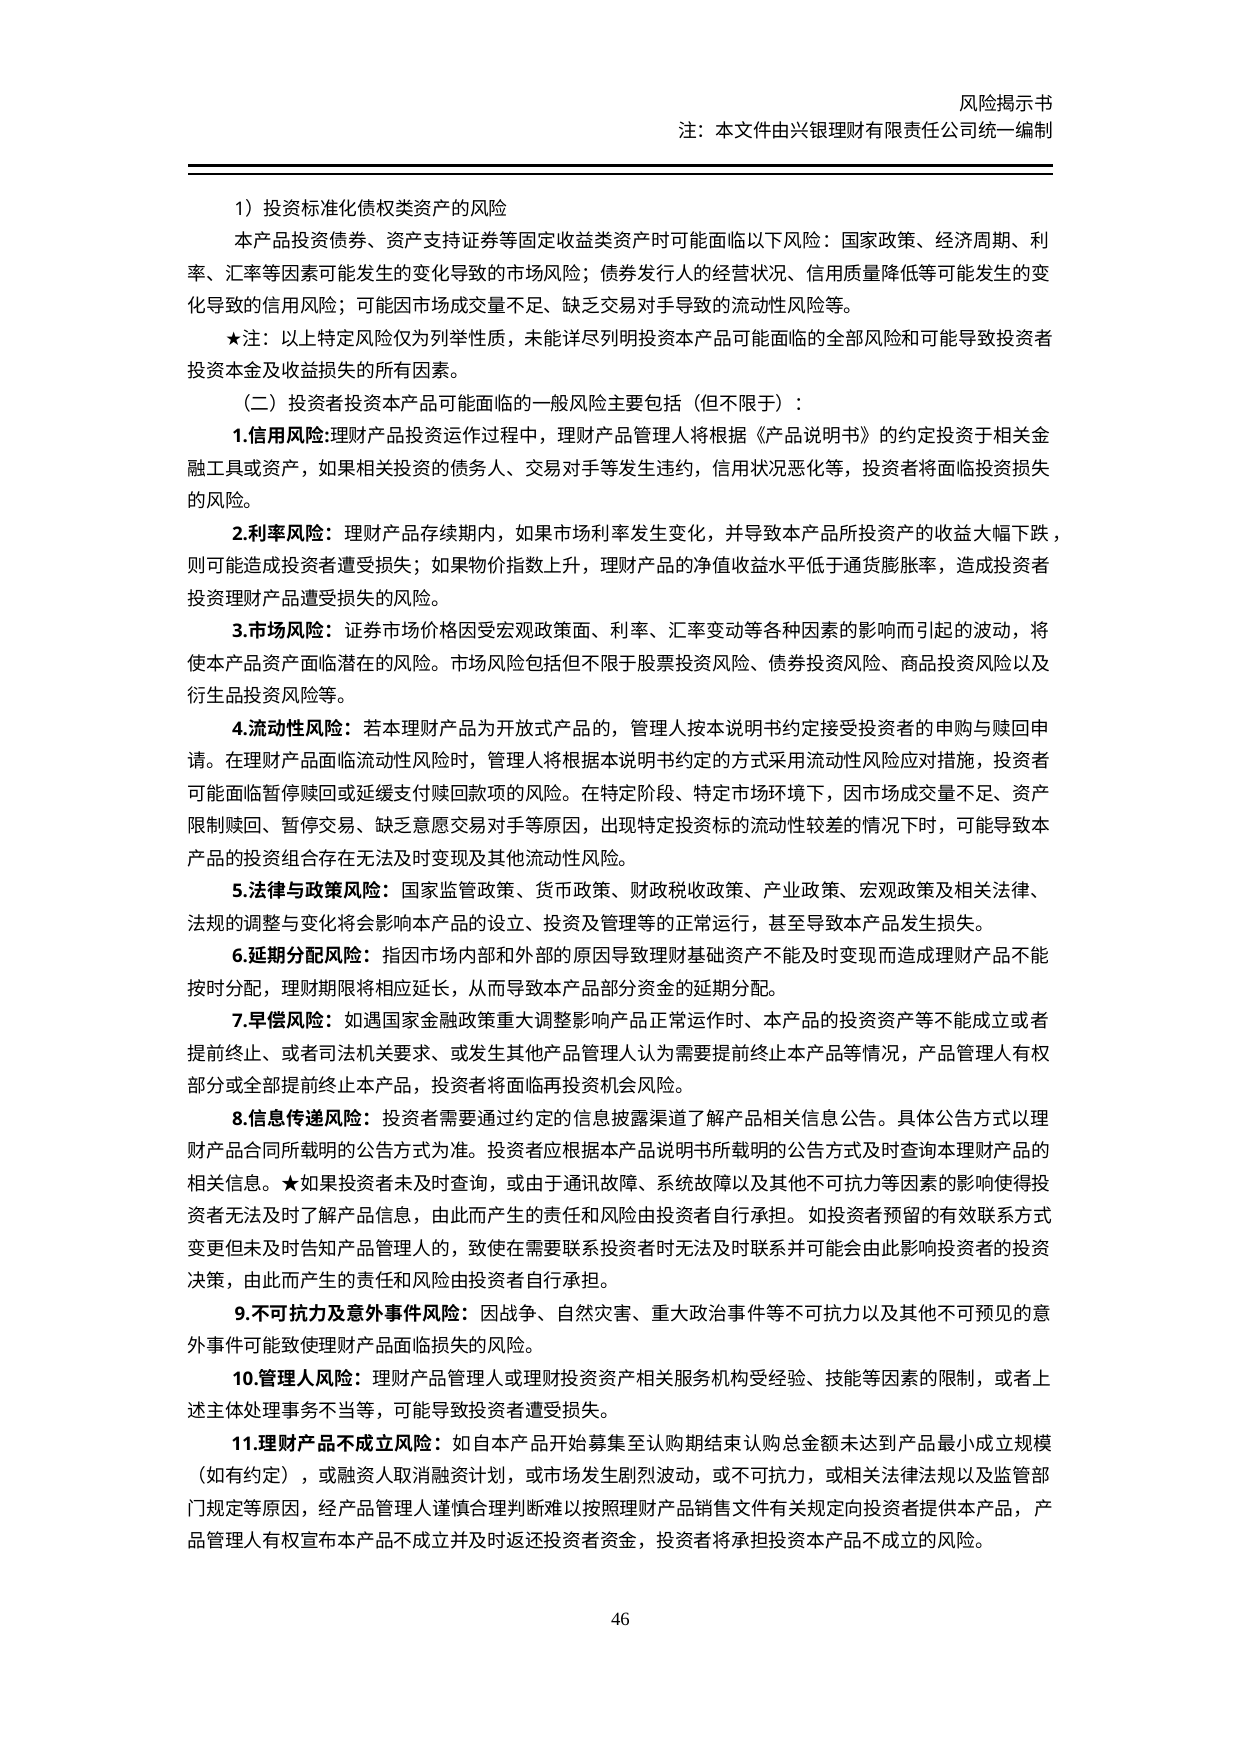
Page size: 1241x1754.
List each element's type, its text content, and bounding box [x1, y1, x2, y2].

list 8.信息传递风险：投资者需要通过约定的信息披露渠道了解产品相关信息公告。具体公告方式以理财产品合同所载明的公告方式为准。投资者应根据本产品说明书所载明的公告方式及时查询本理财产品的相关信息。★如果投资者未及时查询，或由于通讯故障、系统故障以及其他不可抗力等因素的影响使得投资者无法及时了解产品信息，由此而产生的责任和风险由投资者自行承担。如投资者预留的有效联系方式变更但未及时告知产品管理人的，致使在需要联系投资者时无法及时联系并可能会由此影响投资者的投资决策，由此而产生的责任和风险由投资者自行承担。 [187, 1101, 1053, 1296]
text 9.不可抗力及意外事件风险：因战争、自然灾害、重大政治事件等不可抗力以及其他不可预见的意外事件可能致使理财产品面临损失的风险。 [187, 1296, 1053, 1361]
list 5.法律与政策风险：国家监管政策、货币政策、财政税收政策、产业政策、宏观政策及相关法律、法规的调整与变化将会影响本产品的设立、投资及管理等的正常运行，甚至导致本产品发生损失。 [187, 873, 1053, 938]
text 本产品投资债券、资产支持证券等固定收益类资产时可能面临以下风险：国家政策、经济周期、利率、汇率等因素可能发生的变化导致的市场风险；债券发行人的经营状况、信用质量降低等可能发生的变化导致的信用风险；可能因市场成交量不足、缺乏交易对手导致的流动性风险等。 [187, 223, 1053, 321]
list 10.管理人风险：理财产品管理人或理财投资资产相关服务机构受经验、技能等因素的限制，或者上述主体处理事务不当等，可能导致投资者遭受损失。 [187, 1361, 1053, 1426]
list ★注：以上特定风险仅为列举性质，未能详尽列明投资本产品可能面临的全部风险和可能导致投资者投资本金及收益损失的所有因素。 [187, 321, 1053, 386]
list 3.市场风险：证券市场价格因受宏观政策面、利率、汇率变动等各种因素的影响而引起的波动，将使本产品资产面临潜在的风险。市场风险包括但不限于股票投资风险、债券投资风险、商品投资风险以及衍生品投资风险等。 [187, 613, 1053, 711]
list 2.利率风险：理财产品存续期内，如果市场利率发生变化，并导致本产品所投资产的收益大幅下跌，则可能造成投资者遭受损失；如果物价指数上升，理财产品的净值收益水平低于通货膨胀率，造成投资者投资理财产品遭受损失的风险。 [187, 516, 1053, 613]
list 6.延期分配风险：指因市场内部和外部的原因导致理财基础资产不能及时变现而造成理财产品不能按时分配，理财期限将相应延长，从而导致本产品部分资金的延期分配。 [187, 938, 1053, 1003]
text 1）投资标准化债权类资产的风险 [187, 191, 1053, 223]
list 1.信用风险:理财产品投资运作过程中，理财产品管理人将根据《产品说明书》的约定投资于相关金融工具或资产，如果相关投资的债务人、交易对手等发生违约，信用状况恶化等，投资者将面临投资损失的风险。 [187, 418, 1053, 516]
list 4.流动性风险：若本理财产品为开放式产品的，管理人按本说明书约定接受投资者的申购与赎回申请。在理财产品面临流动性风险时，管理人将根据本说明书约定的方式采用流动性风险应对措施，投资者可能面临暂停赎回或延缓支付赎回款项的风险。在特定阶段、特定市场环境下，因市场成交量不足、资产限制赎回、暂停交易、缺乏意愿交易对手等原因，出现特定投资标的流动性较差的情况下时，可能导致本产品的投资组合存在无法及时变现及其他流动性风险。 [187, 711, 1053, 873]
list （二）投资者投资本产品可能面临的一般风险主要包括（但不限于）： [187, 386, 1053, 418]
list 7.早偿风险：如遇国家金融政策重大调整影响产品正常运作时、本产品的投资资产等不能成立或者提前终止、或者司法机关要求、或发生其他产品管理人认为需要提前终止本产品等情况，产品管理人有权部分或全部提前终止本产品，投资者将面临再投资机会风险。 [187, 1003, 1053, 1101]
list 11.理财产品不成立风险：如自本产品开始募集至认购期结束认购总金额未达到产品最小成立规模（如有约定），或融资人取消融资计划，或市场发生剧烈波动，或不可抗力，或相关法律法规以及监管部门规定等原因，经产品管理人谨慎合理判断难以按照理财产品销售文件有关规定向投资者提供本产品，产品管理人有权宣布本产品不成立并及时返还投资者资金，投资者将承担投资本产品不成立的风险。 [187, 1426, 1053, 1556]
